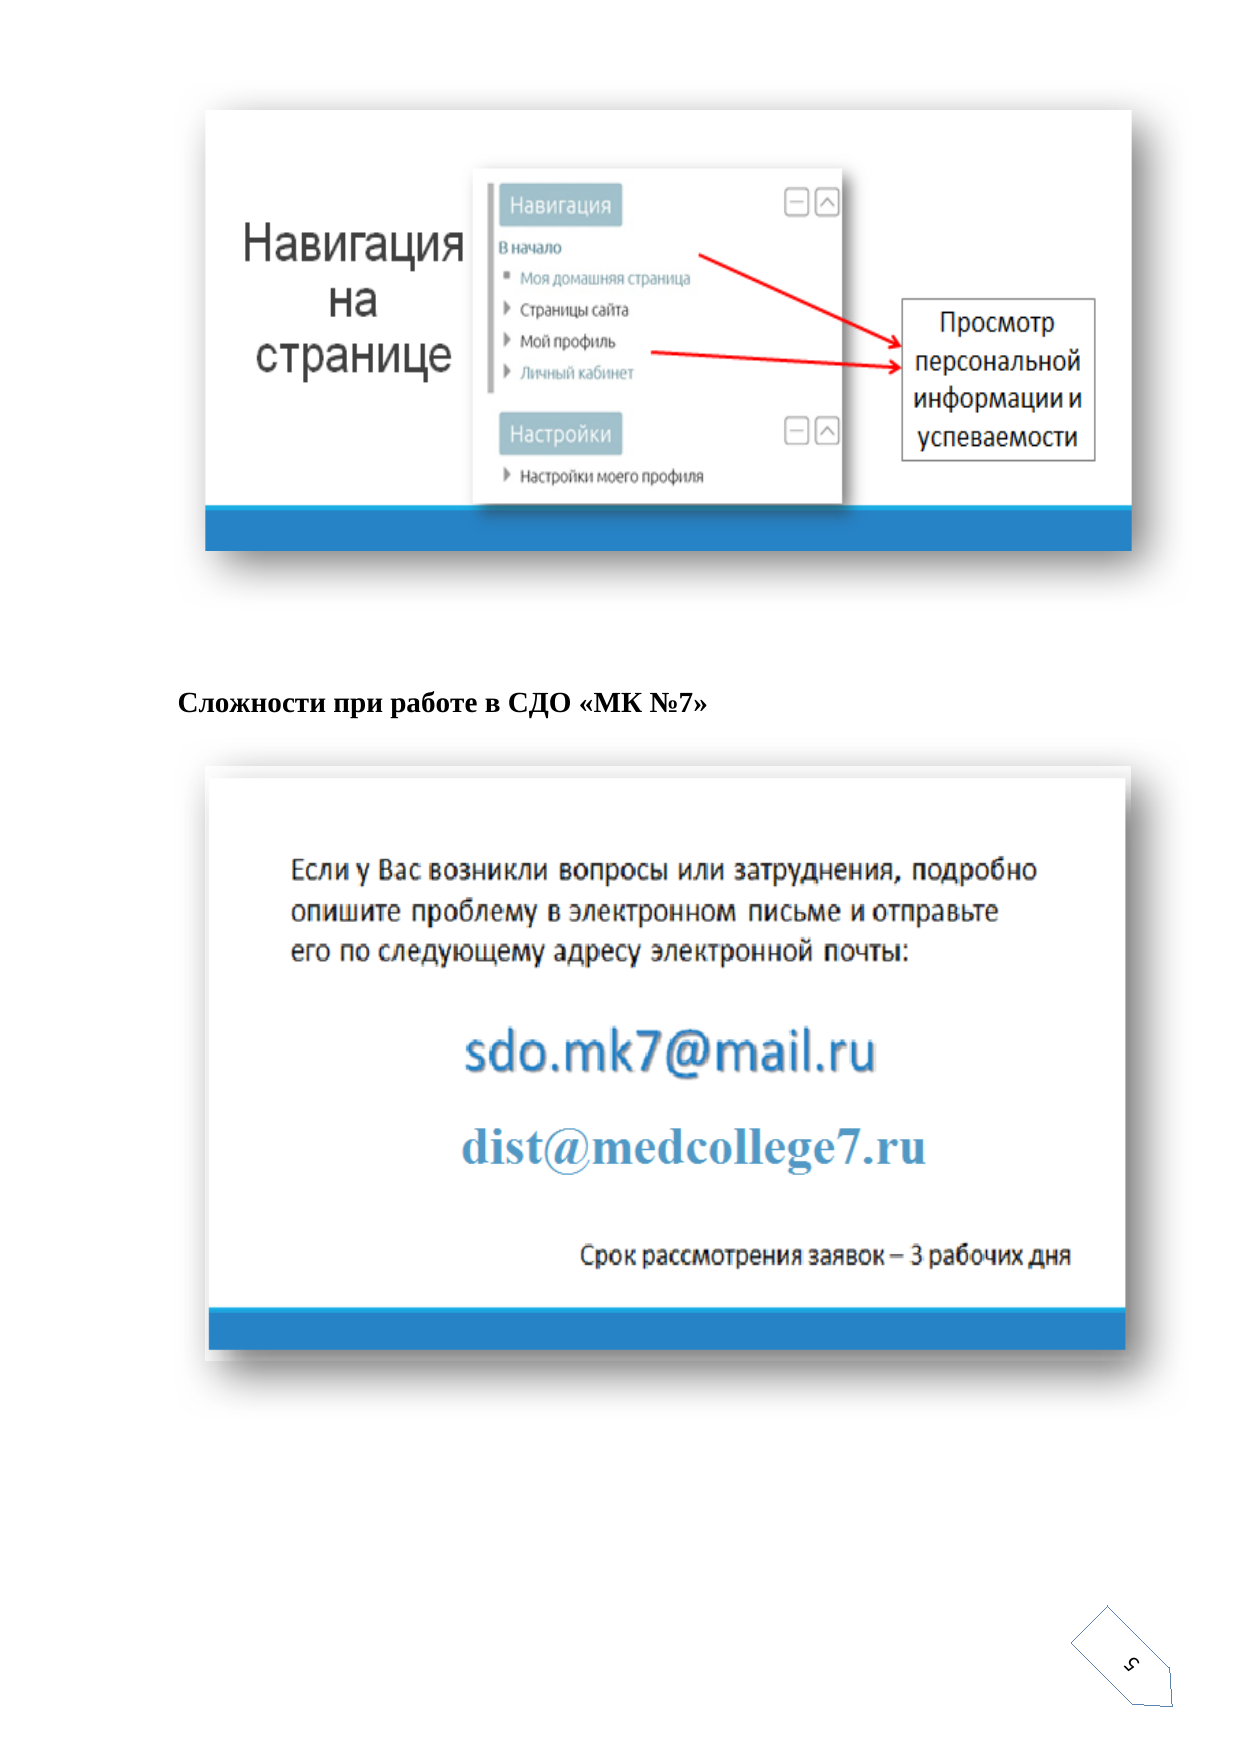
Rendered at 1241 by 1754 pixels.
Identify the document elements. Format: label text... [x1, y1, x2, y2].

picture [205, 766, 1131, 1361]
text Сложности при работе в СДО «МК №7» [177, 686, 1152, 719]
picture [205, 110, 1132, 551]
